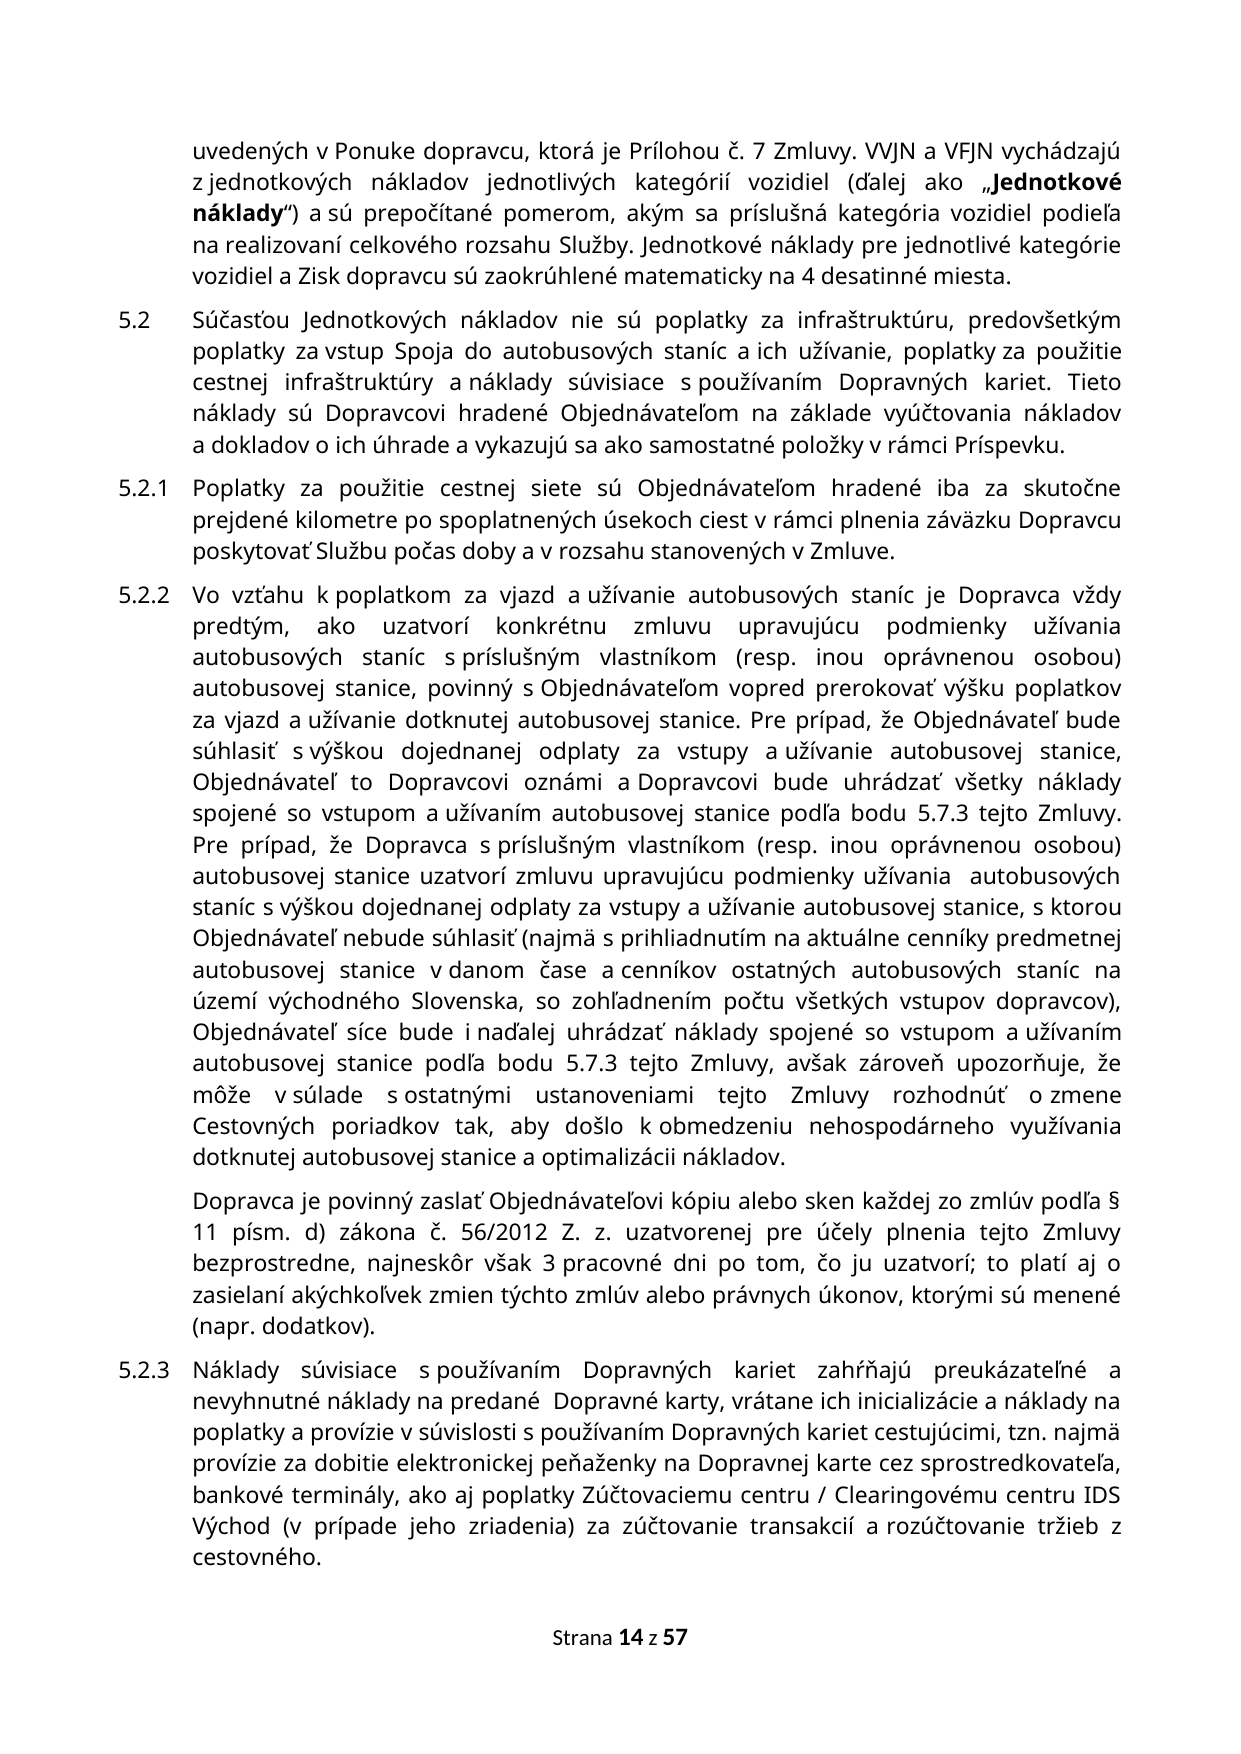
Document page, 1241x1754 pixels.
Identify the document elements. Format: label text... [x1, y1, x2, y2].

subtitle Náklady súvisiace s používaním Dopravných kariet zahŕňajú preukázateľné a nevyhnutné náklady na predané Dopravné karty, vrátane ich inicializácie a náklady na poplatky a provízie v súvislosti s používaním Dopravných kariet cestujúcimi, tzn. najmä provízie za dobitie elektronickej peňaženky na Dopravnej karte cez sprostredkovateľa, bankové terminály, ako aj poplatky Zúčtovaciemu centru / Clearingovému centru IDS Východ (v prípade jeho zriadenia) za zúčtovanie transakcií a rozúčtovanie tržieb z cestovného. [118, 1353, 1122, 1572]
text Dopravca je povinný zaslať Objednávateľovi kópiu alebo sken každej zo zmlúv podľa § 11 písm. d) zákona č. 56/2012 Z. z. uzatvorenej pre účely plnenia tejto Zmluvy bezprostredne, najneskôr však 3 pracovné dni po tom, čo ju uzatvorí; to platí aj o zasielaní akýchkoľvek zmien týchto zmlúv alebo právnych úkonov, ktorými sú menené (napr. dodatkov). [192, 1185, 1122, 1341]
subtitle Poplatky za použitie cestnej siete sú Objednávateľom hradené iba za skutočne prejdené kilometre po spoplatnených úsekoch ciest v rámci plnenia záväzku Dopravcu poskytovať Službu počas doby a v rozsahu stanovených v Zmluve. [118, 472, 1122, 566]
subtitle Vo vzťahu k poplatkom za vjazd a užívanie autobusových staníc je Dopravca vždy predtým, ako uzatvorí konkrétnu zmluvu upravujúcu podmienky užívania autobusových staníc s príslušným vlastníkom (resp. inou oprávnenou osobou) autobusovej stanice, povinný s Objednávateľom vopred prerokovať výšku poplatkov za vjazd a užívanie dotknutej autobusovej stanice. Pre prípad, že Objednávateľ bude súhlasiť s výškou dojednanej odplaty za vstupy a užívanie autobusovej stanice, Objednávateľ to Dopravcovi oznámi a Dopravcovi bude uhrádzať všetky náklady spojené so vstupom a užívaním autobusovej stanice podľa bodu 5.7.3 tejto Zmluvy. Pre prípad, že Dopravca s príslušným vlastníkom (resp. inou oprávnenou osobou) autobusovej stanice uzatvorí zmluvu upravujúcu podmienky užívania autobusových staníc s výškou dojednanej odplaty za vstupy a užívanie autobusovej stanice, s ktorou Objednávateľ nebude súhlasiť (najmä s prihliadnutím na aktuálne cenníky predmetnej autobusovej stanice v danom čase a cenníkov ostatných autobusových staníc na území východného Slovenska, so zohľadnením počtu všetkých vstupov dopravcov), Objednávateľ síce bude i naďalej uhrádzať náklady spojené so vstupom a užívaním autobusovej stanice podľa bodu 5.7.3 tejto Zmluvy, avšak zároveň upozorňuje, že môže v súlade s ostatnými ustanoveniami tejto Zmluvy rozhodnúť o zmene Cestovných poriadkov tak, aby došlo k obmedzeniu nehospodárneho využívania dotknutej autobusovej stanice a optimalizácii nákladov. [118, 578, 1122, 1172]
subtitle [118, 135, 1122, 291]
subtitle Súčasťou Jednotkových nákladov nie sú poplatky za infraštruktúru, predovšetkým poplatky za vstup Spoja do autobusových staníc a ich užívanie, poplatky za použitie cestnej infraštruktúry a náklady súvisiace s používaním Dopravných kariet. Tieto náklady sú Dopravcovi hradené Objednávateľom na základe vyúčtovania nákladov a dokladov o ich úhrade a vykazujú sa ako samostatné položky v rámci Príspevku. [118, 303, 1122, 460]
